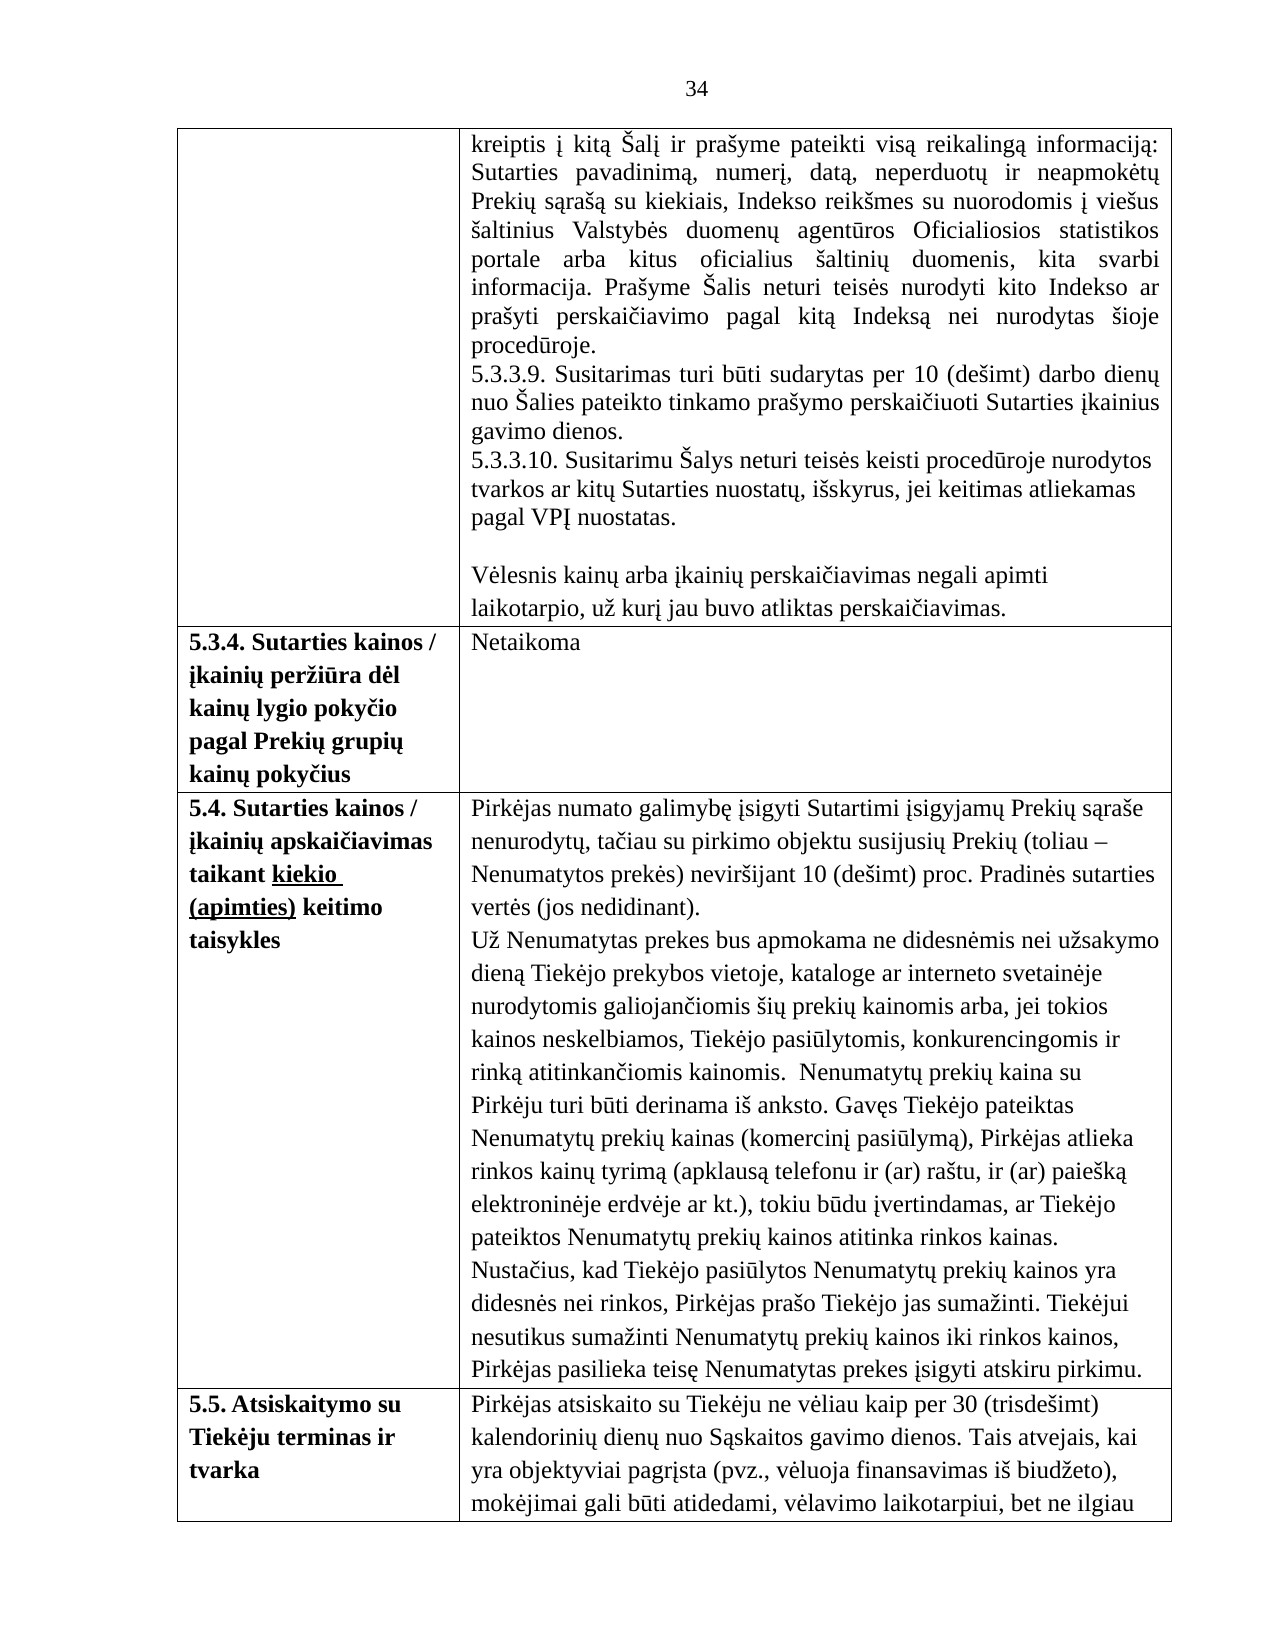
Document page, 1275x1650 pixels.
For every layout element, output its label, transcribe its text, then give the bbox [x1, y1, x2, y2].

table_cell 5.4. Sutarties kainos / įkainių apskaičiavimas taikant kiekio (apimties) keitimo taisykles [178, 793, 459, 1388]
table_cell 5.3.4. Sutarties kainos / įkainių peržiūra dėl kainų lygio pokyčio pagal Prekių grupių kainų pokyčius [178, 627, 459, 792]
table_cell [178, 1389, 459, 1521]
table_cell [460, 129, 1171, 626]
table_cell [178, 129, 459, 626]
table_cell Netaikoma [460, 627, 1171, 792]
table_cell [460, 1389, 1171, 1521]
table_cell Pirkėjas numato galimybę įsigyti Sutartimi įsigyjamų Prekių sąraše nenurodytų, tačiau su pirkimo objektu susijusių Prekių (toliau – Nenumatytos prekės) neviršijant 10 (dešimt) proc. Pradinės sutarties vertės (jos nedidinant). Už Nenumatytas prekes bus apmokama ne didesnėmis nei užsakymo dieną Tiekėjo prekybos vietoje, kataloge ar interneto svetainėje nurodytomis galiojančiomis šių prekių kainomis arba, jei tokios kainos neskelbiamos, Tiekėjo pasiūlytomis, konkurencingomis ir rinką atitinkančiomis kainomis. Nenumatytų prekių kaina su Pirkėju turi būti derinama iš anksto. Gavęs Tiekėjo pateiktas Nenumatytų prekių kainas (komercinį pasiūlymą), Pirkėjas atlieka rinkos kainų tyrimą (apklausą telefonu ir (ar) raštu, ir (ar) paiešką elektroninėje erdvėje ar kt.), tokiu būdu įvertindamas, ar Tiekėjo pateiktos Nenumatytų prekių kainos atitinka rinkos kainas. Nustačius, kad Tiekėjo pasiūlytos Nenumatytų prekių kainos yra didesnės nei rinkos, Pirkėjas prašo Tiekėjo jas sumažinti. Tiekėjui nesutikus sumažinti Nenumatytų prekių kainos iki rinkos kainos, Pirkėjas pasilieka teisę Nenumatytas prekes įsigyti atskiru pirkimu. [460, 793, 1171, 1388]
